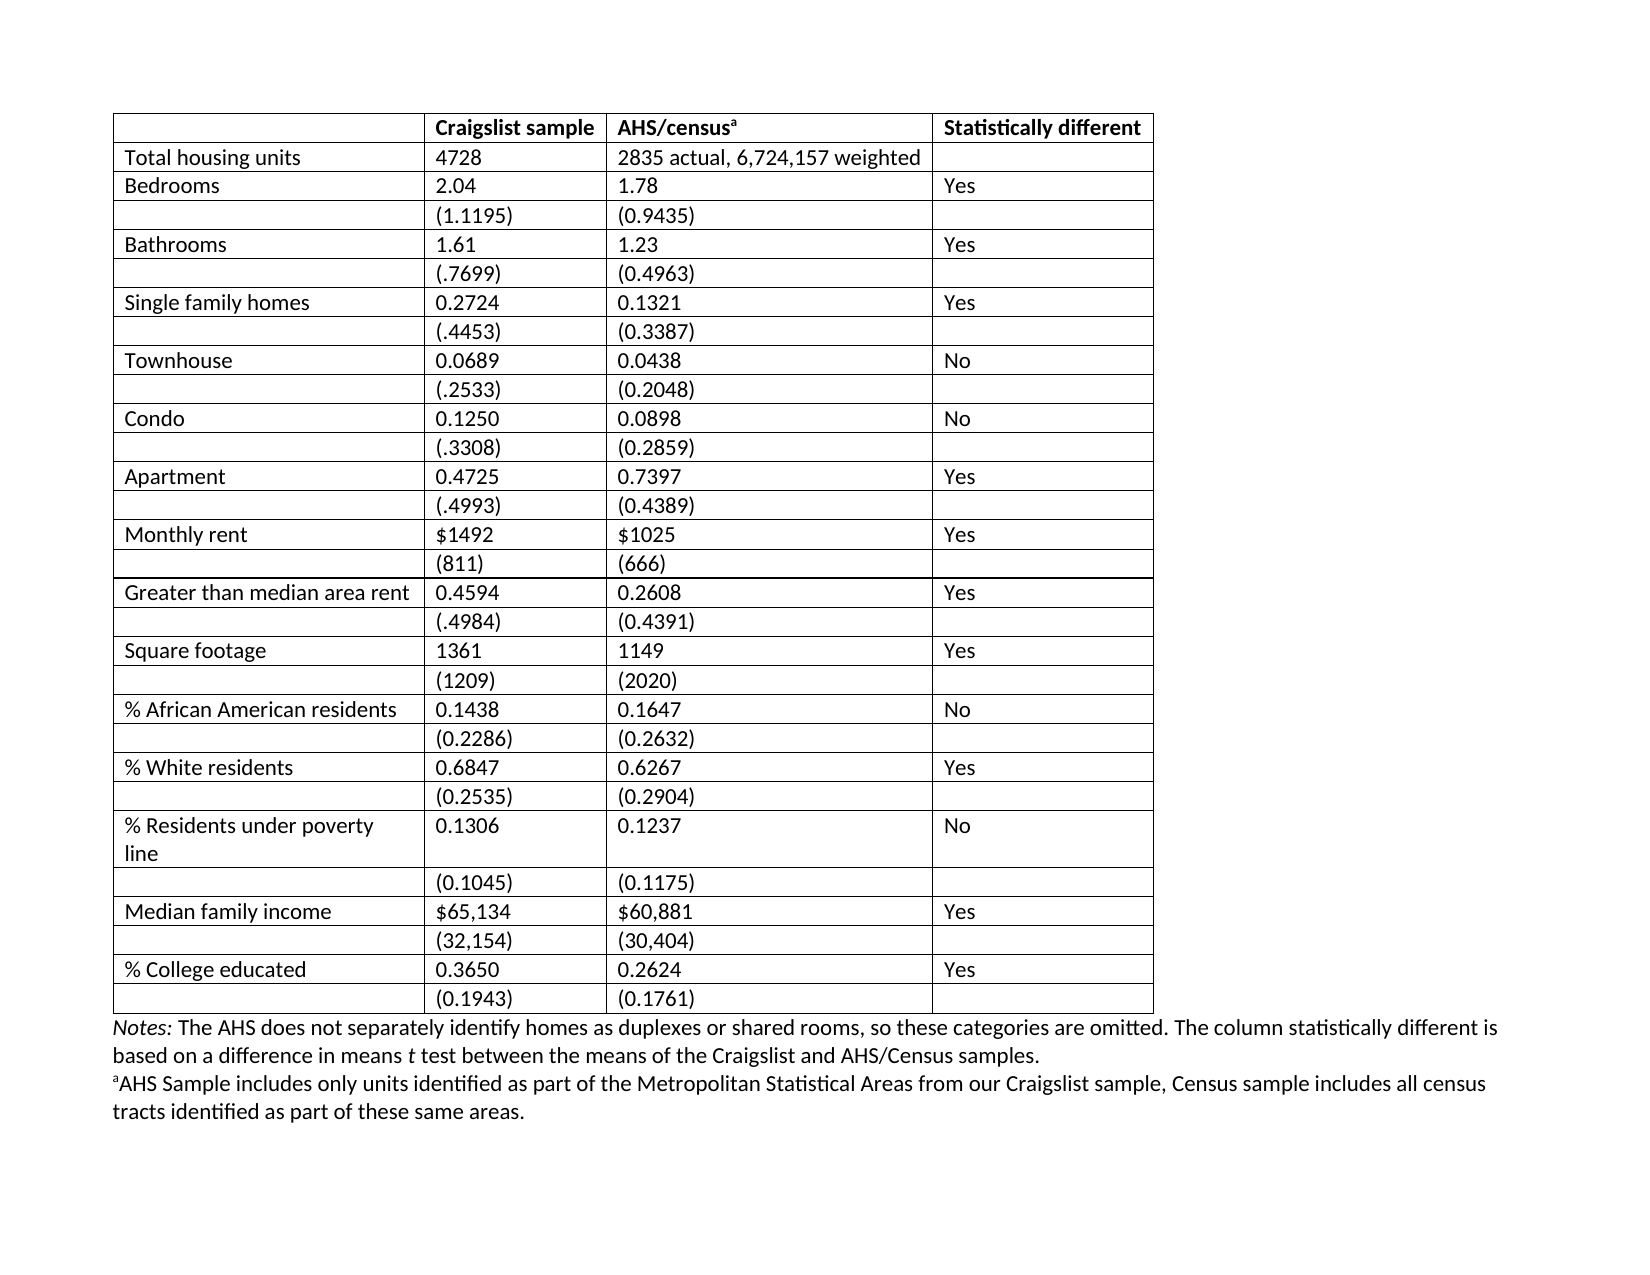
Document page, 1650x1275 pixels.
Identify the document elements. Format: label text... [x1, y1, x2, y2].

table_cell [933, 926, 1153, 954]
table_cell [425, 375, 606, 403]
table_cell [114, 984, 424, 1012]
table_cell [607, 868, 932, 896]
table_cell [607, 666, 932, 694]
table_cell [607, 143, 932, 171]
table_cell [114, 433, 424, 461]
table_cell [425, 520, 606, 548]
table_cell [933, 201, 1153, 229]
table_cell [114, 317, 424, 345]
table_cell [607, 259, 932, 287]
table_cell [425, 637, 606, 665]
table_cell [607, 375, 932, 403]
text Notes: The AHS does not separately identify homes as duplexes or shared rooms, so these categories are omitted. The column statistically different is based on a difference in means t test between the means of the Craigslist and AHS/Census samples. [112, 1013, 1537, 1069]
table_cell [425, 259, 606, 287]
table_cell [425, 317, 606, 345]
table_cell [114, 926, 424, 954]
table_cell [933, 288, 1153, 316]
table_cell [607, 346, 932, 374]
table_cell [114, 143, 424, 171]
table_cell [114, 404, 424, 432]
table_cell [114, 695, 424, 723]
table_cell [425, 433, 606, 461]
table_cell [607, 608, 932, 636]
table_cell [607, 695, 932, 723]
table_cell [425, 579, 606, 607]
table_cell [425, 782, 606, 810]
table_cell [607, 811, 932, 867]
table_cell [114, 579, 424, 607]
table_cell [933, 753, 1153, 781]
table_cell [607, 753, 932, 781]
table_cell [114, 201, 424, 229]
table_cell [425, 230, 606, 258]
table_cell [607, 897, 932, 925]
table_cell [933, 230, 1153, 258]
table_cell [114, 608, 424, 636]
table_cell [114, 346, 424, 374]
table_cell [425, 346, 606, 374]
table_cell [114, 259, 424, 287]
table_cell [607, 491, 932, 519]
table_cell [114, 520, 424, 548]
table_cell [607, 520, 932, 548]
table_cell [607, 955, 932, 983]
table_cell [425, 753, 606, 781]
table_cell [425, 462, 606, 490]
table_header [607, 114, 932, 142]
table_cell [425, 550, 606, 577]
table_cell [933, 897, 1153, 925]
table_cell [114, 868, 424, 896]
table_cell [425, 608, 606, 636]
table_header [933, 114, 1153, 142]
text aAHS Sample includes only units identified as part of the Metropolitan Statistical Areas from our Craigslist sample, Census sample includes all census tracts identified as part of these same areas. [112, 1069, 1537, 1126]
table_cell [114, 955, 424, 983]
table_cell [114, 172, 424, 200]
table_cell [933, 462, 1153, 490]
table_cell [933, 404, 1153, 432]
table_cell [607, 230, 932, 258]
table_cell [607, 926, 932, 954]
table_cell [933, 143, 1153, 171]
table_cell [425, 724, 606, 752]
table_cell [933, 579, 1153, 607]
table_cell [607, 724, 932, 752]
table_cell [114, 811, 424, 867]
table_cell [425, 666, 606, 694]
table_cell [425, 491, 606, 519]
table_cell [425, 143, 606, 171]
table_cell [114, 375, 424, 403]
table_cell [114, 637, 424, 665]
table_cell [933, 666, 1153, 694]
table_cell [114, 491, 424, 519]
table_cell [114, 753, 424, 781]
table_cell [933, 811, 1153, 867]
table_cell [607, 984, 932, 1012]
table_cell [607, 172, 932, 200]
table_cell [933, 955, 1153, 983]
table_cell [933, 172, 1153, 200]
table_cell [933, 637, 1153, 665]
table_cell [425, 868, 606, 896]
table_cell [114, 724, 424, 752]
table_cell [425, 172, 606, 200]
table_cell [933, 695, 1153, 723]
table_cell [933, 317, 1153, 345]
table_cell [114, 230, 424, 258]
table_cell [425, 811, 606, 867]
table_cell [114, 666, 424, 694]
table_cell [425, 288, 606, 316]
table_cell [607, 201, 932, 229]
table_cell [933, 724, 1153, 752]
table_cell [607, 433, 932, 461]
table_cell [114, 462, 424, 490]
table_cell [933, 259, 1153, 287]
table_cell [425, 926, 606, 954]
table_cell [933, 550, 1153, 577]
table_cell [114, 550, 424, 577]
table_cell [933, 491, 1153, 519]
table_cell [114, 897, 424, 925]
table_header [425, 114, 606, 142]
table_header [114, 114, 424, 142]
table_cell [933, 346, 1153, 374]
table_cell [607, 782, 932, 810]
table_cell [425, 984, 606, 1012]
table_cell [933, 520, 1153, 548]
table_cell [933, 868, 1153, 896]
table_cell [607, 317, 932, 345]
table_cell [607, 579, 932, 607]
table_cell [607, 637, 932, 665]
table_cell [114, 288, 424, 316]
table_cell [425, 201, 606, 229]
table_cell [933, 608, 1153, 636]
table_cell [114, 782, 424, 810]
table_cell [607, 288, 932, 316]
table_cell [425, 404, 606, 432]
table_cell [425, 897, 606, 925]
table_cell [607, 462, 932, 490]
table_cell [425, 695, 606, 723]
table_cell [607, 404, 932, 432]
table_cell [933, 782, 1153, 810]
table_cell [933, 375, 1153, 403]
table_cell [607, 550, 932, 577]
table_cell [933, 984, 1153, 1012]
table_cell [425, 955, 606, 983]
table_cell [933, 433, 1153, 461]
